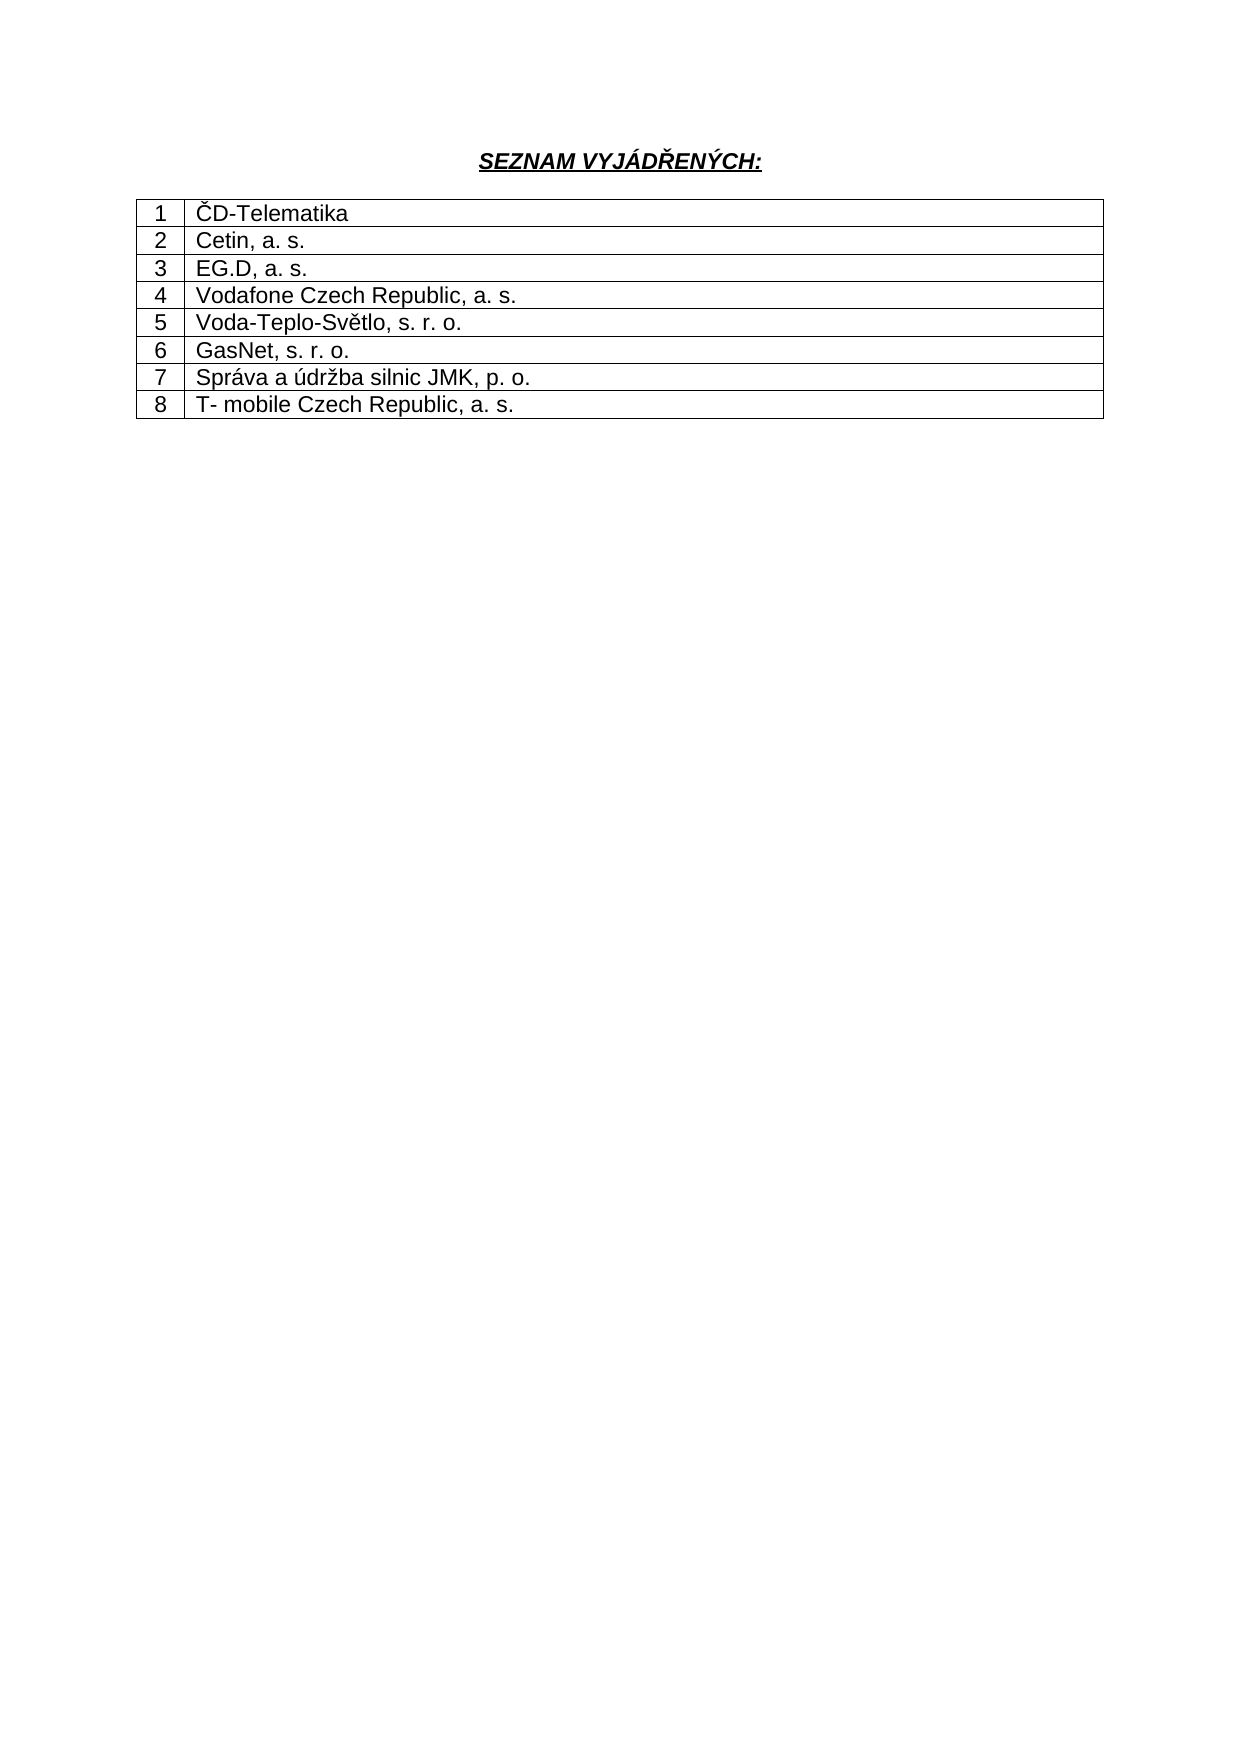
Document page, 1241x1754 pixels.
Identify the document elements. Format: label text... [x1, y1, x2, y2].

table_cell EG.D, a. s. [185, 255, 1103, 281]
table_cell 7 [137, 364, 184, 390]
table_cell Správa a údržba silnic JMK, p. o. [185, 364, 1103, 390]
table_cell 2 [137, 227, 184, 253]
table_cell GasNet, s. r. o. [185, 337, 1103, 363]
text SEZNAM VYJÁDŘENÝCH: [148, 148, 1093, 174]
table_cell 8 [137, 391, 184, 418]
table_cell Voda-Teplo-Světlo, s. r. o. [185, 309, 1103, 336]
table_header ČD-Telematika [185, 200, 1103, 226]
table_cell 5 [137, 309, 184, 336]
table_cell T- mobile Czech Republic, a. s. [185, 391, 1103, 418]
table_cell 6 [137, 337, 184, 363]
table_cell Cetin, a. s. [185, 227, 1103, 253]
table_header 1 [137, 200, 184, 226]
table_cell 4 [137, 282, 184, 308]
table_cell Vodafone Czech Republic, a. s. [185, 282, 1103, 308]
table_cell 3 [137, 255, 184, 281]
